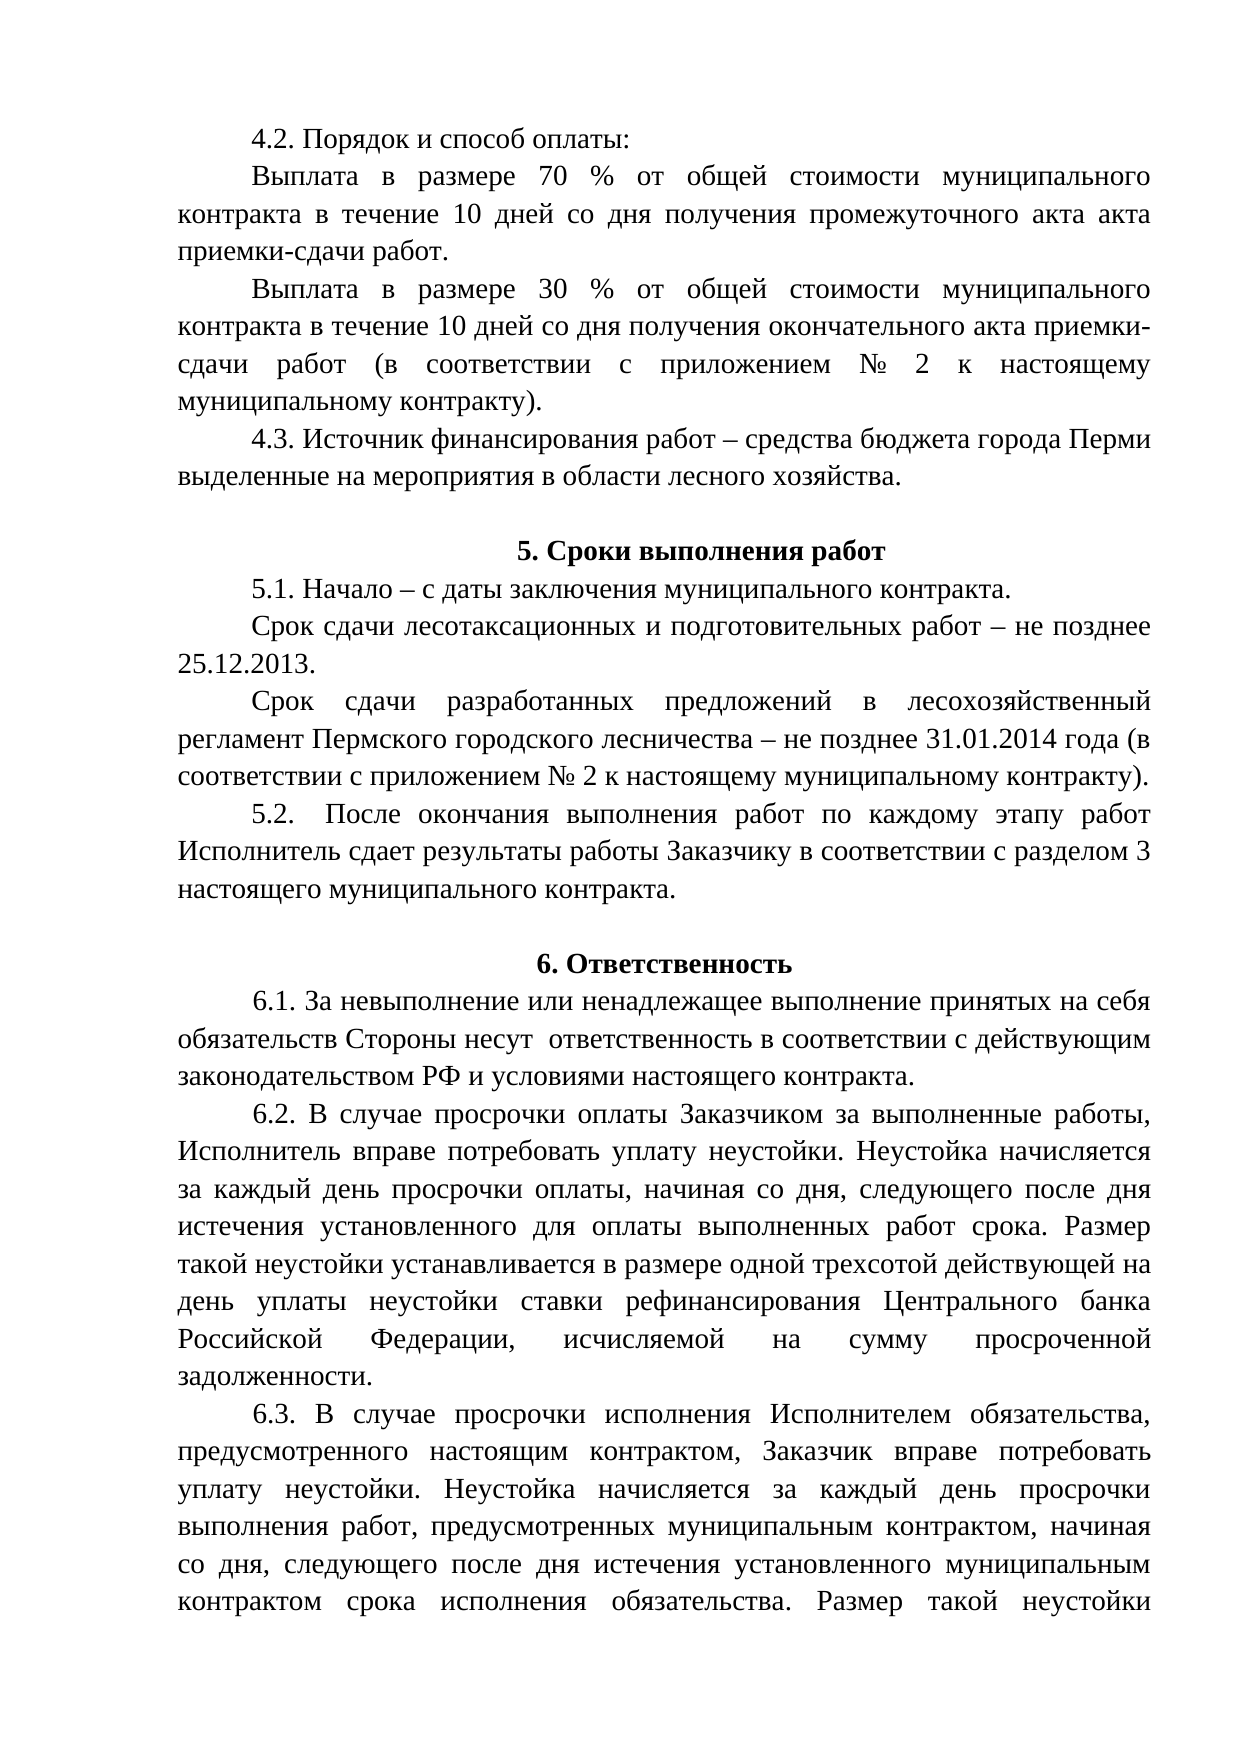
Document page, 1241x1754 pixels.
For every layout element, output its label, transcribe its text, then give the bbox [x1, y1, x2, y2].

text Выплата в размере 70 % от общей стоимости муниципального контракта в течение 10 дней со дня получения промежуточного акта акта приемки-сдачи работ. [177, 156, 1152, 268]
text 6.1. За невыполнение или ненадлежащее выполнение принятых на себя обязательств Стороны несут ответственность в соответствии с действующим законодательством РФ и условиями настоящего контракта. [177, 981, 1152, 1093]
text Срок сдачи разработанных предложений в лесохозяйственный регламент Пермского городского лесничества – не позднее 31.01.2014 года (в соответствии с приложением № 2 к настоящему муниципальному контракту). [177, 681, 1152, 793]
text 6. Ответственность [177, 943, 1152, 981]
text 6.2. В случае просрочки оплаты Заказчиком за выполненные работы, Исполнитель вправе потребовать уплату неустойки. Неустойка начисляется за каждый день просрочки оплаты, начиная со дня, следующего после дня истечения установленного для оплаты выполненных работ срока. Размер такой неустойки устанавливается в размере одной трехсотой действующей на день уплаты неустойки ставки рефинансирования Центрального банка Российской Федерации, исчисляемой на сумму просроченной задолженности. [177, 1093, 1152, 1393]
text Срок сдачи лесотаксационных и подготовительных работ – не позднее 25.12.2013. [177, 606, 1152, 681]
text Выплата в размере 30 % от общей стоимости муниципального контракта в течение 10 дней со дня получения окончательного акта приемки-сдачи работ (в соответствии с приложением № 2 к настоящему муниципальному контракту). [177, 268, 1152, 418]
text 5.2. После окончания выполнения работ по каждому этапу работ Исполнитель сдает результаты работы Заказчику в соответствии с разделом 3 настоящего муниципального контракта. [177, 793, 1152, 906]
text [177, 1393, 1152, 1618]
text 4.2. Порядок и способ оплаты: [177, 118, 1152, 156]
text 4.3. Источник финансирования работ – средства бюджета города Перми выделенные на мероприятия в области лесного хозяйства. [177, 418, 1152, 493]
text 5.1. Начало – с даты заключения муниципального контракта. [177, 568, 1152, 606]
text 5. Сроки выполнения работ [177, 531, 1152, 568]
